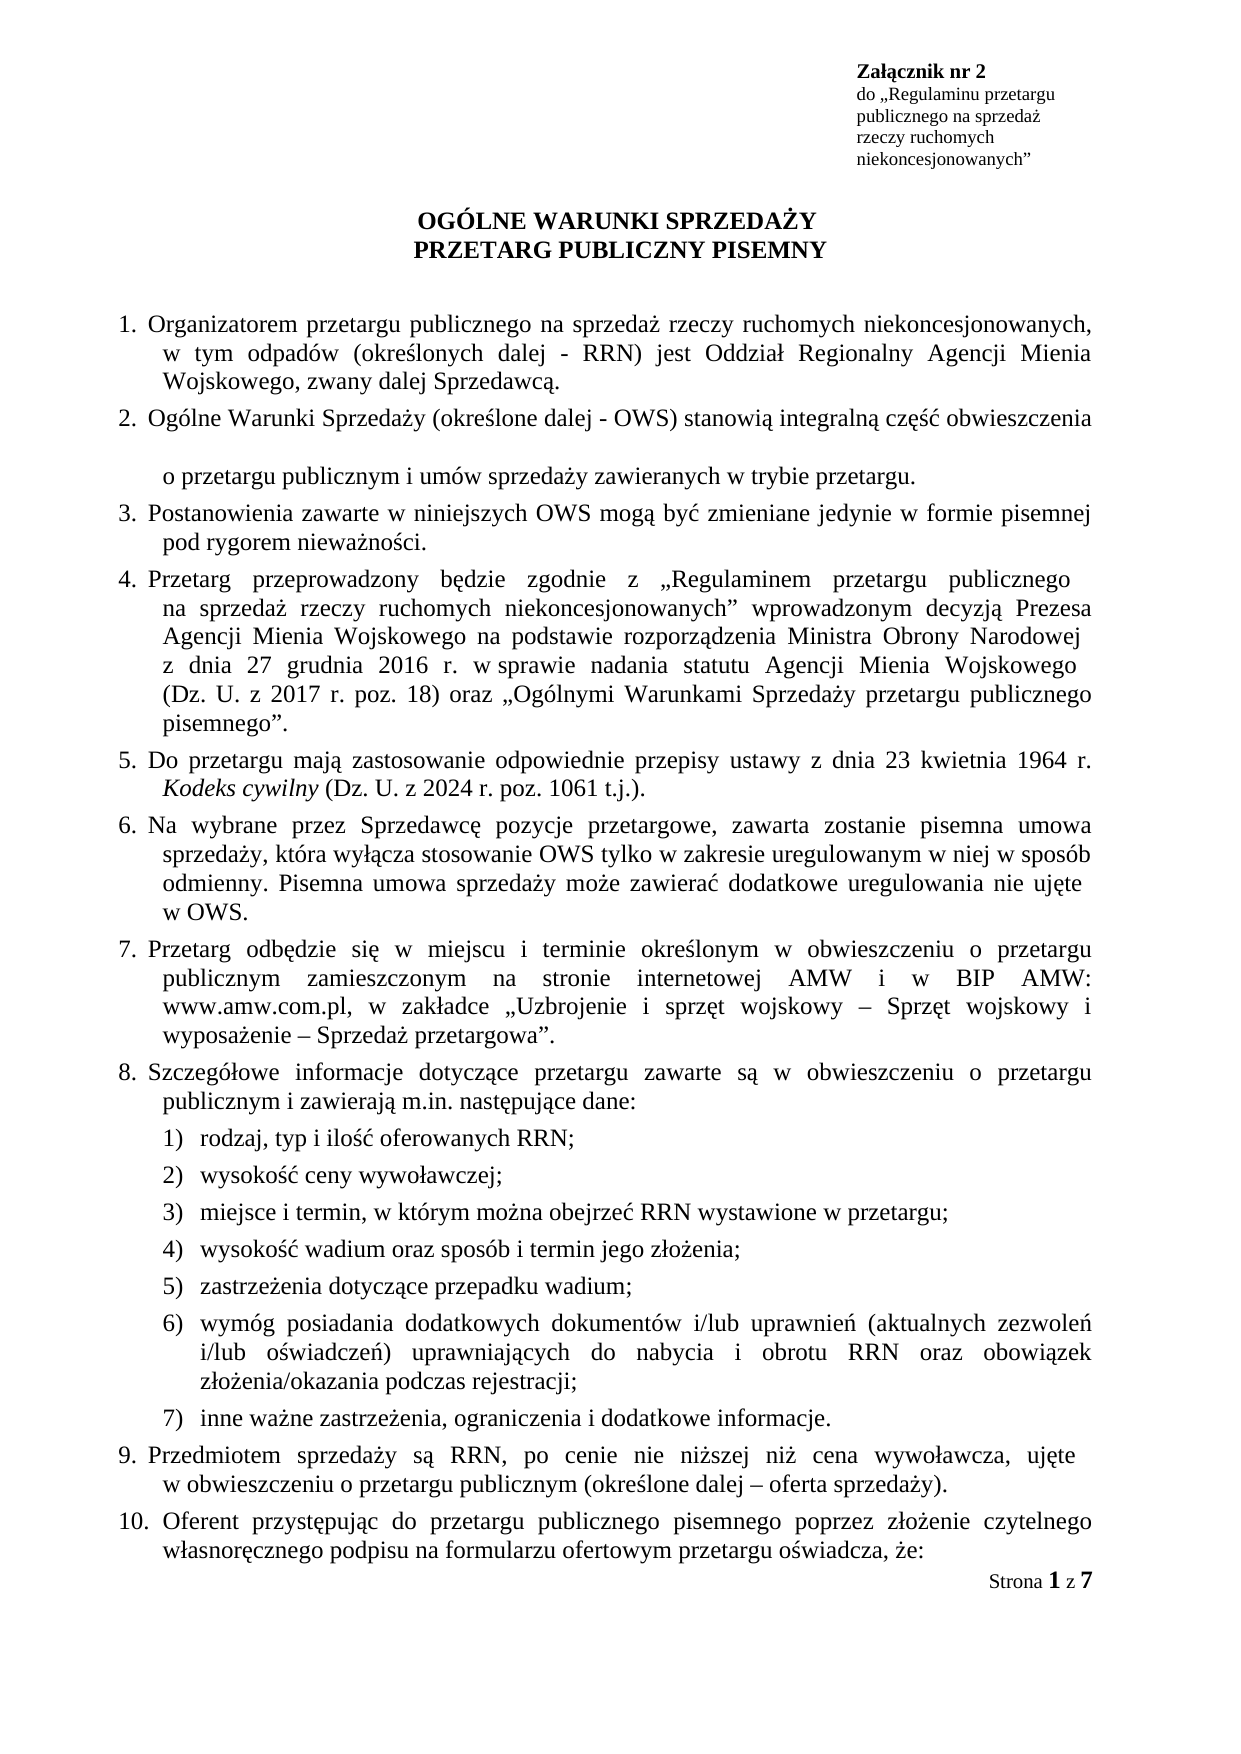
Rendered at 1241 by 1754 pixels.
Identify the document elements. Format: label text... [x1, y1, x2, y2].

list Przetarg przeprowadzony będzie zgodnie z „Regulaminem przetargu publicznego na sprzedaż rzeczy ruchomych niekoncesjonowanych” wprowadzonym decyzją Prezesa Agencji Mienia Wojskowego na podstawie rozporządzenia Ministra Obrony Narodowej z dnia 27 grudnia 2016 r. w sprawie nadania statutu Agencji Mienia Wojskowego (Dz. U. z 2017 r. poz. 18) oraz „Ogólnymi Warunkami Sprzedaży przetargu publicznego pisemnego”. [118, 564, 1093, 736]
list wymóg posiadania dodatkowych dokumentów i/lub uprawnień (aktualnych zezwoleń i/lub oświadczeń) uprawniających do nabycia i obrotu RRN oraz obowiązek złożenia/okazania podczas rejestracji; [162, 1308, 1093, 1395]
list wysokość ceny wywoławczej; [162, 1160, 1093, 1189]
list Szczegółowe informacje dotyczące przetargu zawarte są w obwieszczeniu o przetargu publicznym i zawierają m.in. następujące dane: [118, 1057, 1093, 1115]
list Postanowienia zawarte w niniejszych OWS mogą być zmieniane jedynie w formie pisemnej pod rygorem nieważności. [118, 498, 1093, 556]
list inne ważne zastrzeżenia, ograniczenia i dodatkowe informacje. [162, 1403, 1093, 1432]
list Przedmiotem sprzedaży są RRN, po cenie nie niższej niż cena wywoławcza, ujęte w obwieszczeniu o przetargu publicznym (określone dalej – oferta sprzedaży). [118, 1440, 1093, 1498]
list Przetarg odbędzie się w miejscu i terminie określonym w obwieszczeniu o przetargu publicznym zamieszczonym na stronie internetowej AMW i w BIP AMW: www.amw.com.pl, w zakładce „Uzbrojenie i sprzęt wojskowy – Sprzęt wojskowy i wyposażenie – Sprzedaż przetargowa”. [118, 934, 1093, 1049]
list Do przetargu mają zastosowanie odpowiednie przepisy ustawy z dnia 23 kwietnia 1964 r. Kodeks cywilny (Dz. U. z 2024 r. poz. 1061 t.j.). [118, 745, 1093, 802]
list zastrzeżenia dotyczące przepadku wadium; [162, 1271, 1093, 1300]
list Na wybrane przez Sprzedawcę pozycje przetargowe, zawarta zostanie pisemna umowa sprzedaży, która wyłącza stosowanie OWS tylko w zakresie uregulowanym w niej w sposób odmienny. Pisemna umowa sprzedaży może zawierać dodatkowe uregulowania nie ujęte w OWS. [118, 811, 1093, 926]
list miejsce i termin, w którym można obejrzeć RRN wystawione w przetargu; [162, 1197, 1093, 1226]
list Organizatorem przetargu publicznego na sprzedaż rzeczy ruchomych niekoncesjonowanych, w tym odpadów (określonych dalej - RRN) jest Oddział Regionalny Agencji Mienia Wojskowego, zwany dalej Sprzedawcą. [118, 309, 1093, 395]
list Oferent przystępując do przetargu publicznego pisemnego poprzez złożenie czytelnego własnoręcznego podpisu na formularzu ofertowym przetargu oświadcza, że: [118, 1506, 1093, 1563]
list Ogólne Warunki Sprzedaży (określone dalej - OWS) stanowią integralną część obwieszczenia o przetargu publicznym i umów sprzedaży zawieranych w trybie przetargu. [118, 403, 1093, 490]
list rodzaj, typ i ilość oferowanych RRN; [162, 1123, 1093, 1152]
list wysokość wadium oraz sposób i termin jego złożenia; [162, 1234, 1093, 1263]
subtitle OGÓLNE WARUNKI SPRZEDAŻY PRZETARG PUBLICZNY PISEMNY [148, 177, 1093, 263]
